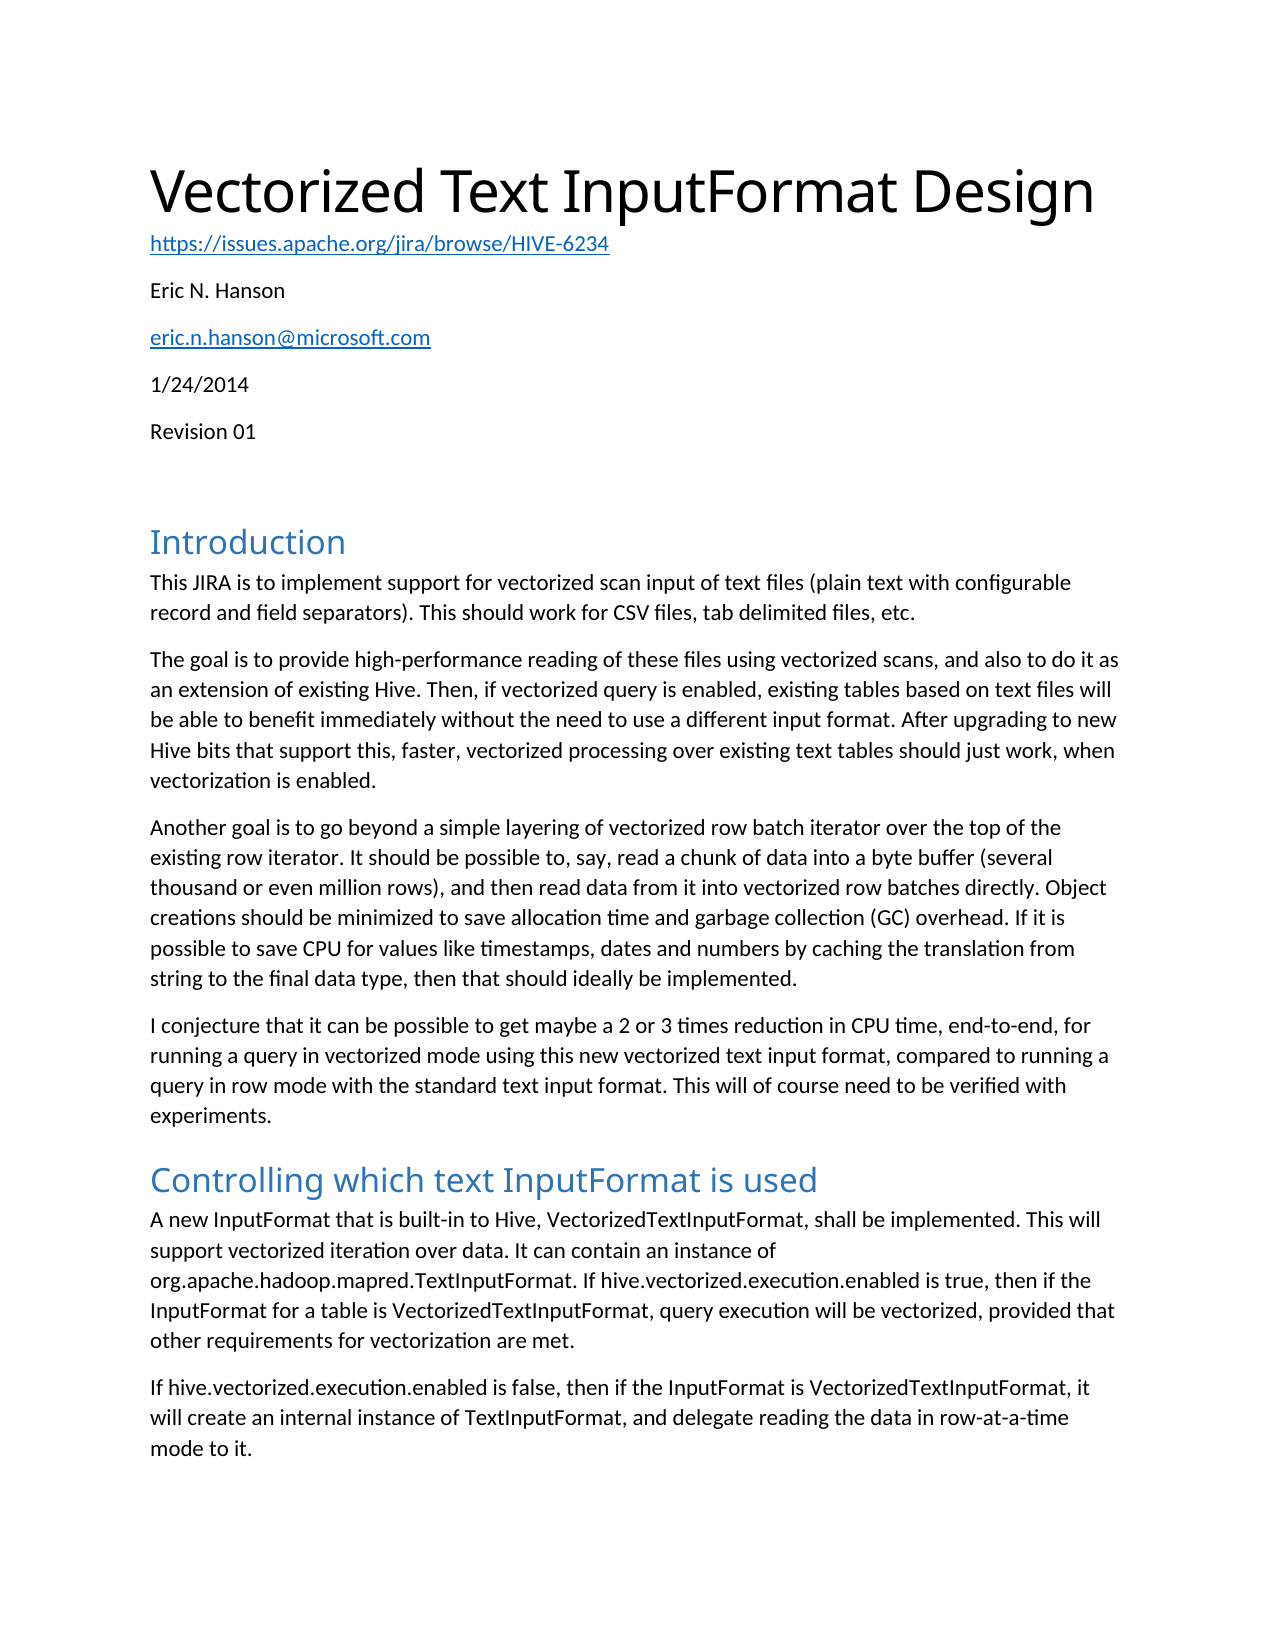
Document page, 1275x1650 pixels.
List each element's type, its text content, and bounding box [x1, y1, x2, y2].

text This JIRA is to implement support for vectorized scan input of text files (plain text with configurable record and field separators). This should work for CSV files, tab delimited files, etc. [150, 568, 1125, 626]
title Vectorized Text InputFormat Design [150, 150, 1125, 229]
text I conjecture that it can be possible to get maybe a 2 or 3 times reduction in CPU time, end-to-end, for running a query in vectorized mode using this new vectorized text input format, compared to running a query in row mode with the standard text input format. This will of course need to be verified with experiments. [150, 1011, 1125, 1129]
text Revision 01 [150, 417, 1125, 445]
text eric.n.hanson@microsoft.com [150, 323, 1125, 351]
subtitle Introduction [150, 519, 1125, 564]
text https://issues.apache.org/jira/browse/HIVE-6234 [150, 229, 1125, 257]
text A new InputFormat that is built-in to Hive, VectorizedTextInputFormat, shall be implemented. This will support vectorized iteration over data. It can contain an instance of org.apache.hadoop.mapred.TextInputFormat. If hive.vectorized.execution.enabled is true, then if the InputFormat for a table is VectorizedTextInputFormat, query execution will be vectorized, provided that other requirements for vectorization are met. [150, 1206, 1125, 1354]
subtitle Controlling which text InputFormat is used [150, 1157, 1125, 1202]
text 1/24/2014 [150, 370, 1125, 398]
text If hive.vectorized.execution.enabled is false, then if the InputFormat is VectorizedTextInputFormat, it will create an internal instance of TextInputFormat, and delegate reading the data in row-at-a-time mode to it. [150, 1373, 1125, 1462]
text The goal is to provide high-performance reading of these files using vectorized scans, and also to do it as an extension of existing Hive. Then, if vectorized query is enabled, existing tables based on text files will be able to benefit immediately without the need to use a different input format. After upgrading to new Hive bits that support this, faster, vectorized processing over existing text tables should just work, when vectorization is enabled. [150, 645, 1125, 794]
text Another goal is to go beyond a simple layering of vectorized row batch iterator over the top of the existing row iterator. It should be possible to, say, read a chunk of data into a byte buffer (several thousand or even million rows), and then read data from it into vectorized row batches directly. Object creations should be minimized to save allocation time and garbage collection (GC) overhead. If it is possible to save CPU for values like timestamps, dates and numbers by caching the translation from string to the final data type, then that should ideally be implemented. [150, 813, 1125, 992]
text Eric N. Hanson [150, 276, 1125, 304]
